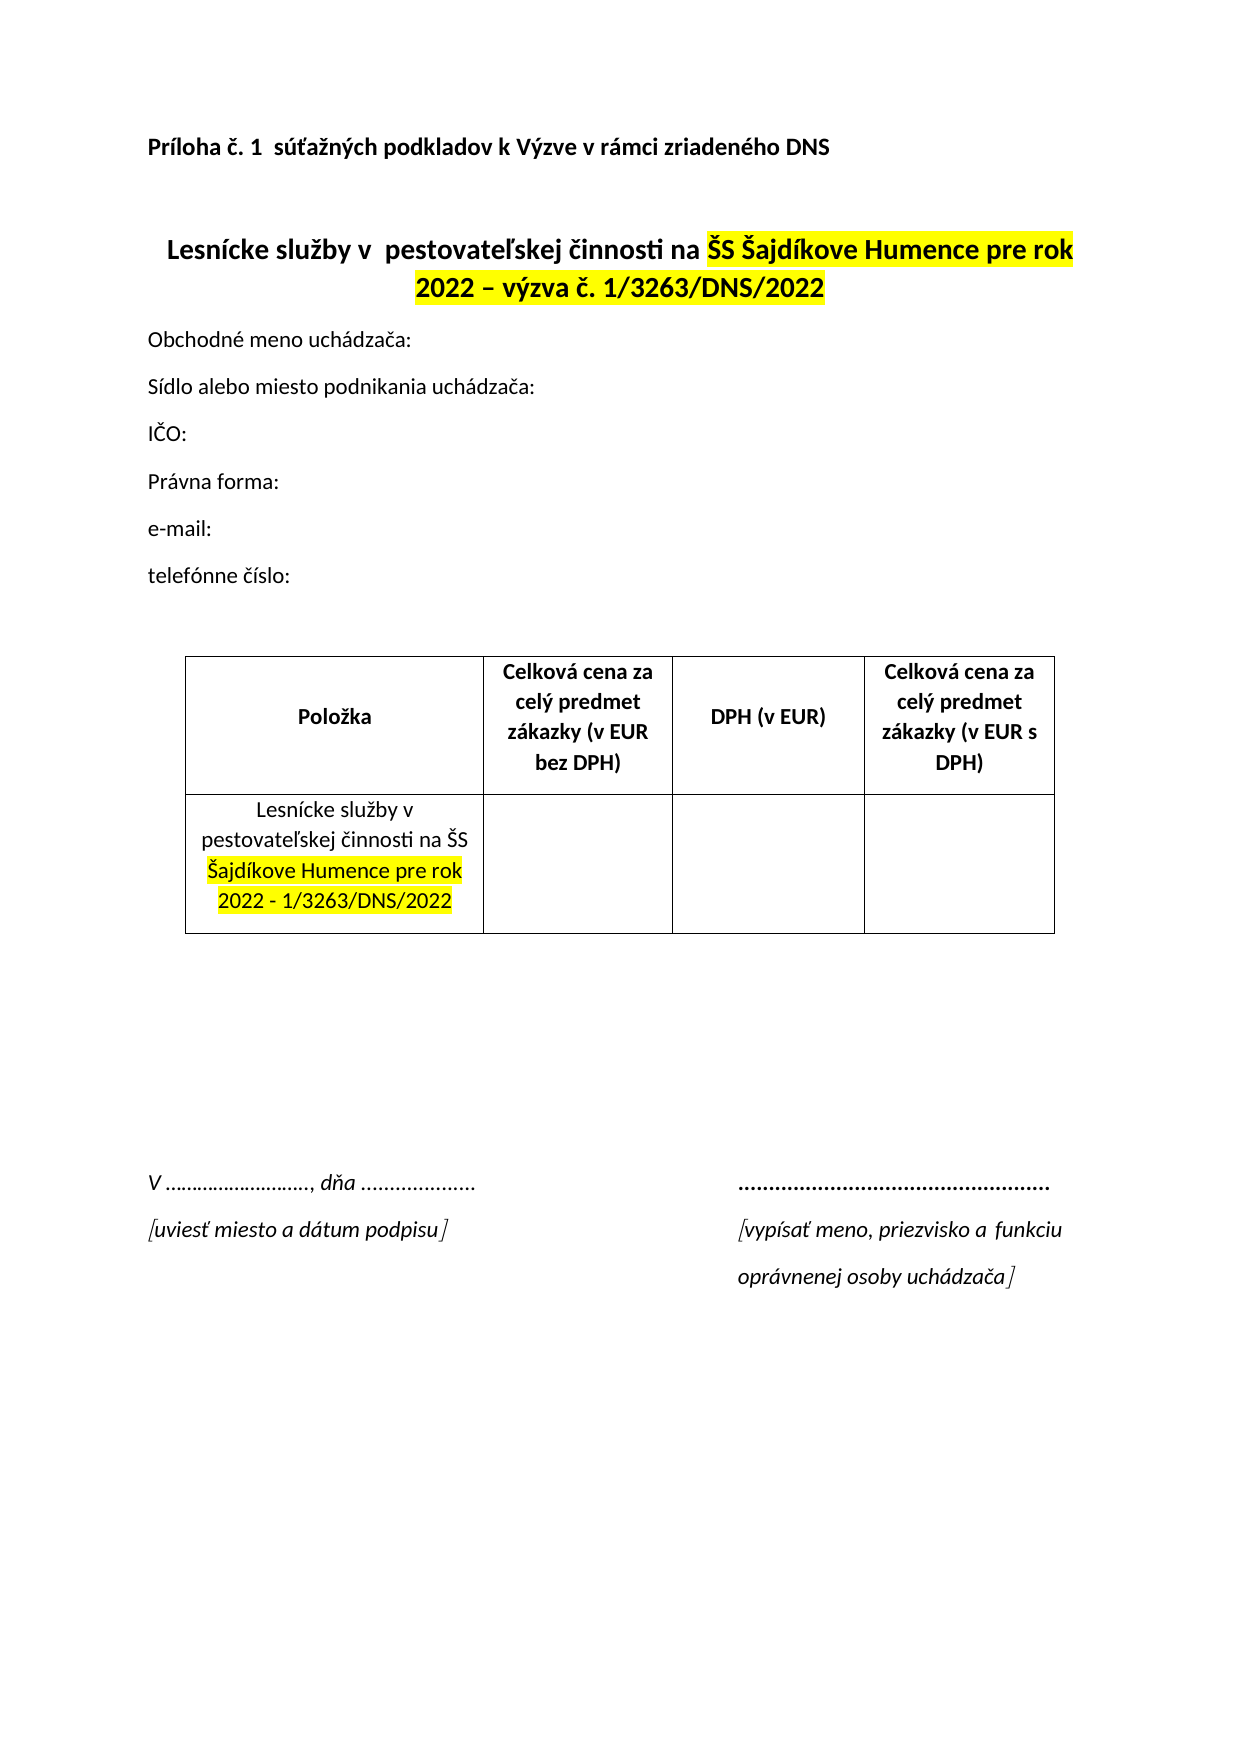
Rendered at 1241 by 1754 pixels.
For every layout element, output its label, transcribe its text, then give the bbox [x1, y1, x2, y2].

text Príloha č. 1 súťažných podkladov k Výzve v rámci zriadeného DNS [148, 131, 1093, 161]
table_cell Lesnícke služby v pestovateľskej činnosti na ŠS Šajdíkove Humence pre rok 2022 - 1/3263/DNS/2022 [186, 795, 483, 933]
text Právna forma: [148, 467, 1062, 495]
table_cell [673, 795, 864, 933]
table_cell [865, 795, 1054, 933]
text V ……………….…….., dňa .................... ................................................... [148, 1168, 1093, 1196]
text oprávnenej osoby uchádzača [366, 1262, 1093, 1290]
text Sídlo alebo miesto podnikania uchádzača: [148, 372, 1062, 400]
text Lesnícke služby v pestovateľskej činnosti na ŠS Šajdíkove Humence pre rok 2022 – výzva č. 1/3263/DNS/2022 [148, 231, 1093, 305]
table_header Celková cena za celý predmet zákazky (v EUR bez DPH) [484, 657, 672, 794]
text Obchodné meno uchádzača: [148, 325, 1062, 353]
table_header Položka [186, 657, 483, 794]
table_header DPH (v EUR) [673, 657, 864, 794]
text e-mail: [148, 514, 1062, 542]
text IČO: [148, 419, 1062, 447]
table_cell [484, 795, 672, 933]
text telefónne číslo: [148, 562, 1062, 590]
table_header Celková cena za celý predmet zákazky (v EUR s DPH) [865, 657, 1054, 794]
text uviesť miesto a dátum podpisu vypísať meno, priezvisko a funkciu [148, 1215, 1093, 1243]
